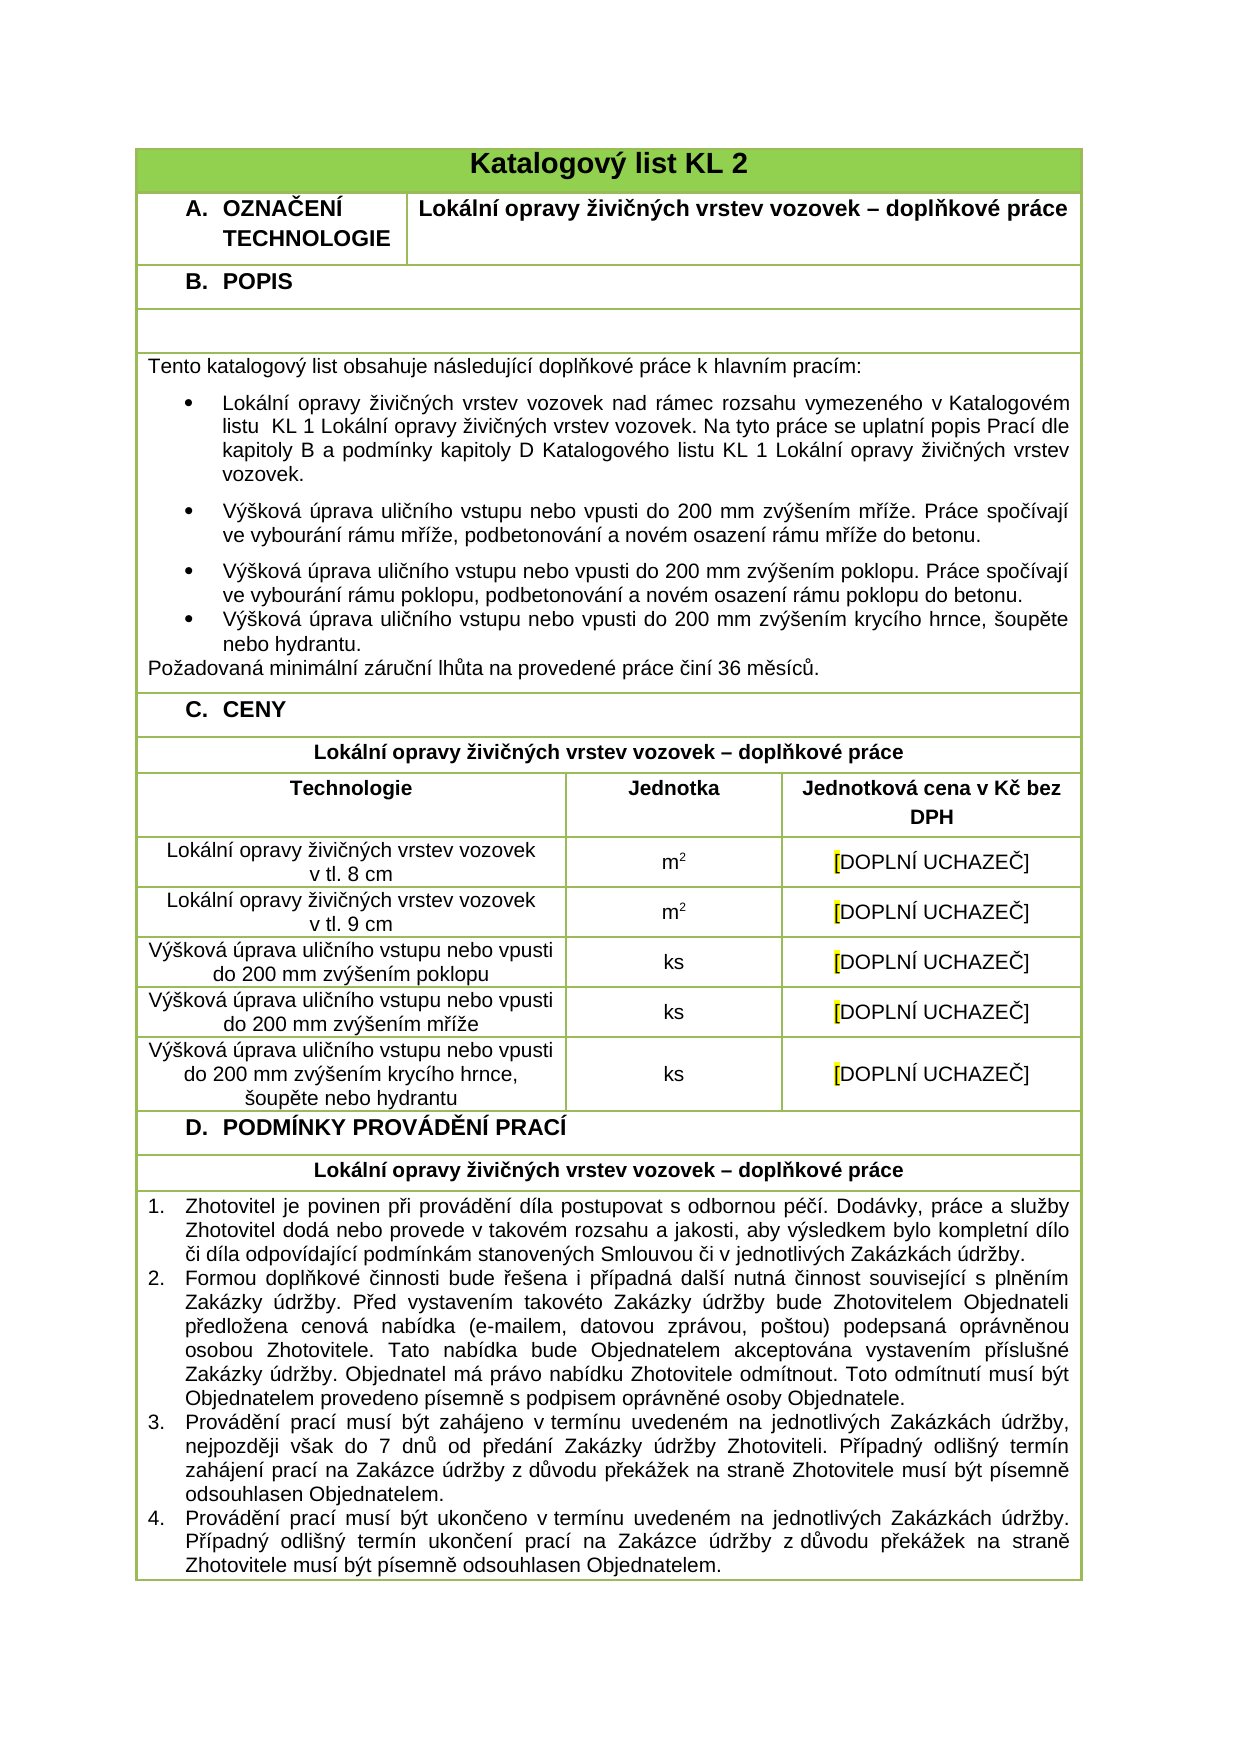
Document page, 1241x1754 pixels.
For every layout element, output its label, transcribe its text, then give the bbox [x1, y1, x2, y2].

table_cell m2 [567, 888, 781, 936]
table_cell Technologie [138, 774, 565, 836]
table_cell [138, 1192, 1080, 1579]
table_cell POPIS [138, 266, 1080, 308]
table_cell [138, 310, 1080, 352]
table_cell Výšková úprava uličního vstupu nebo vpusti do 200 mm zvýšením krycího hrnce, šoupěte nebo hydrantu [138, 1038, 565, 1110]
table_cell Lokální opravy živičných vrstev vozovek – doplňkové práce [138, 1156, 1080, 1190]
table_cell Výšková úprava uličního vstupu nebo vpusti do 200 mm zvýšením poklopu [138, 938, 565, 986]
table_cell Výšková úprava uličního vstupu nebo vpusti do 200 mm zvýšením mříže [138, 988, 565, 1036]
table_cell Lokální opravy živičných vrstev vozovek v tl. 9 cm [138, 888, 565, 936]
table_cell CENY [138, 694, 1080, 736]
table_cell Jednotka [567, 774, 781, 836]
table_cell [783, 938, 1080, 986]
table_cell Tento katalogový list obsahuje následující doplňkové práce k hlavním pracím: Lokální opravy živičných vrstev vozovek nad rámec rozsahu vymezeného v Katalogovém listu KL 1 Lokální opravy živičných vrstev vozovek. Na tyto práce se uplatní popis Prací dle kapitoly B a podmínky kapitoly D Katalogového listu KL 1 Lokální opravy živičných vrstev vozovek. Výšková úprava uličního vstupu nebo vpusti do 200 mm zvýšením mříže. Práce spočívají ve vybourání rámu mříže, podbetonování a novém osazení rámu mříže do betonu. Výšková úprava uličního vstupu nebo vpusti do 200 mm zvýšením poklopu. Práce spočívají ve vybourání rámu poklopu, podbetonování a novém osazení rámu poklopu do betonu. Výšková úprava uličního vstupu nebo vpusti do 200 mm zvýšením krycího hrnce, šoupěte nebo hydrantu. Požadovaná minimální záruční lhůta na provedené práce činí 36 měsíců. [138, 354, 1080, 692]
table_cell Lokální opravy živičných vrstev vozovek v tl. 8 cm [138, 838, 565, 886]
table_cell m2 [567, 838, 781, 886]
table_cell ks [567, 938, 781, 986]
table_cell [783, 1038, 1080, 1110]
table_cell ks [567, 1038, 781, 1110]
table_header Katalogový list KL 2 [138, 150, 1080, 191]
table_cell Podmínky provádění PRACÍ [138, 1112, 1080, 1153]
table_cell Jednotková cena v Kč bez DPH [783, 774, 1080, 836]
table_cell OZNAČENÍ TECHNOLOGIE [138, 194, 406, 264]
table_cell ks [567, 988, 781, 1036]
table_cell Lokální opravy živičných vrstev vozovek – doplňkové práce [138, 738, 1080, 772]
table_cell Lokální opravy živičných vrstev vozovek – doplňkové práce [408, 194, 1080, 264]
table_cell [783, 888, 1080, 936]
table_cell [783, 838, 1080, 886]
table_cell [783, 988, 1080, 1036]
